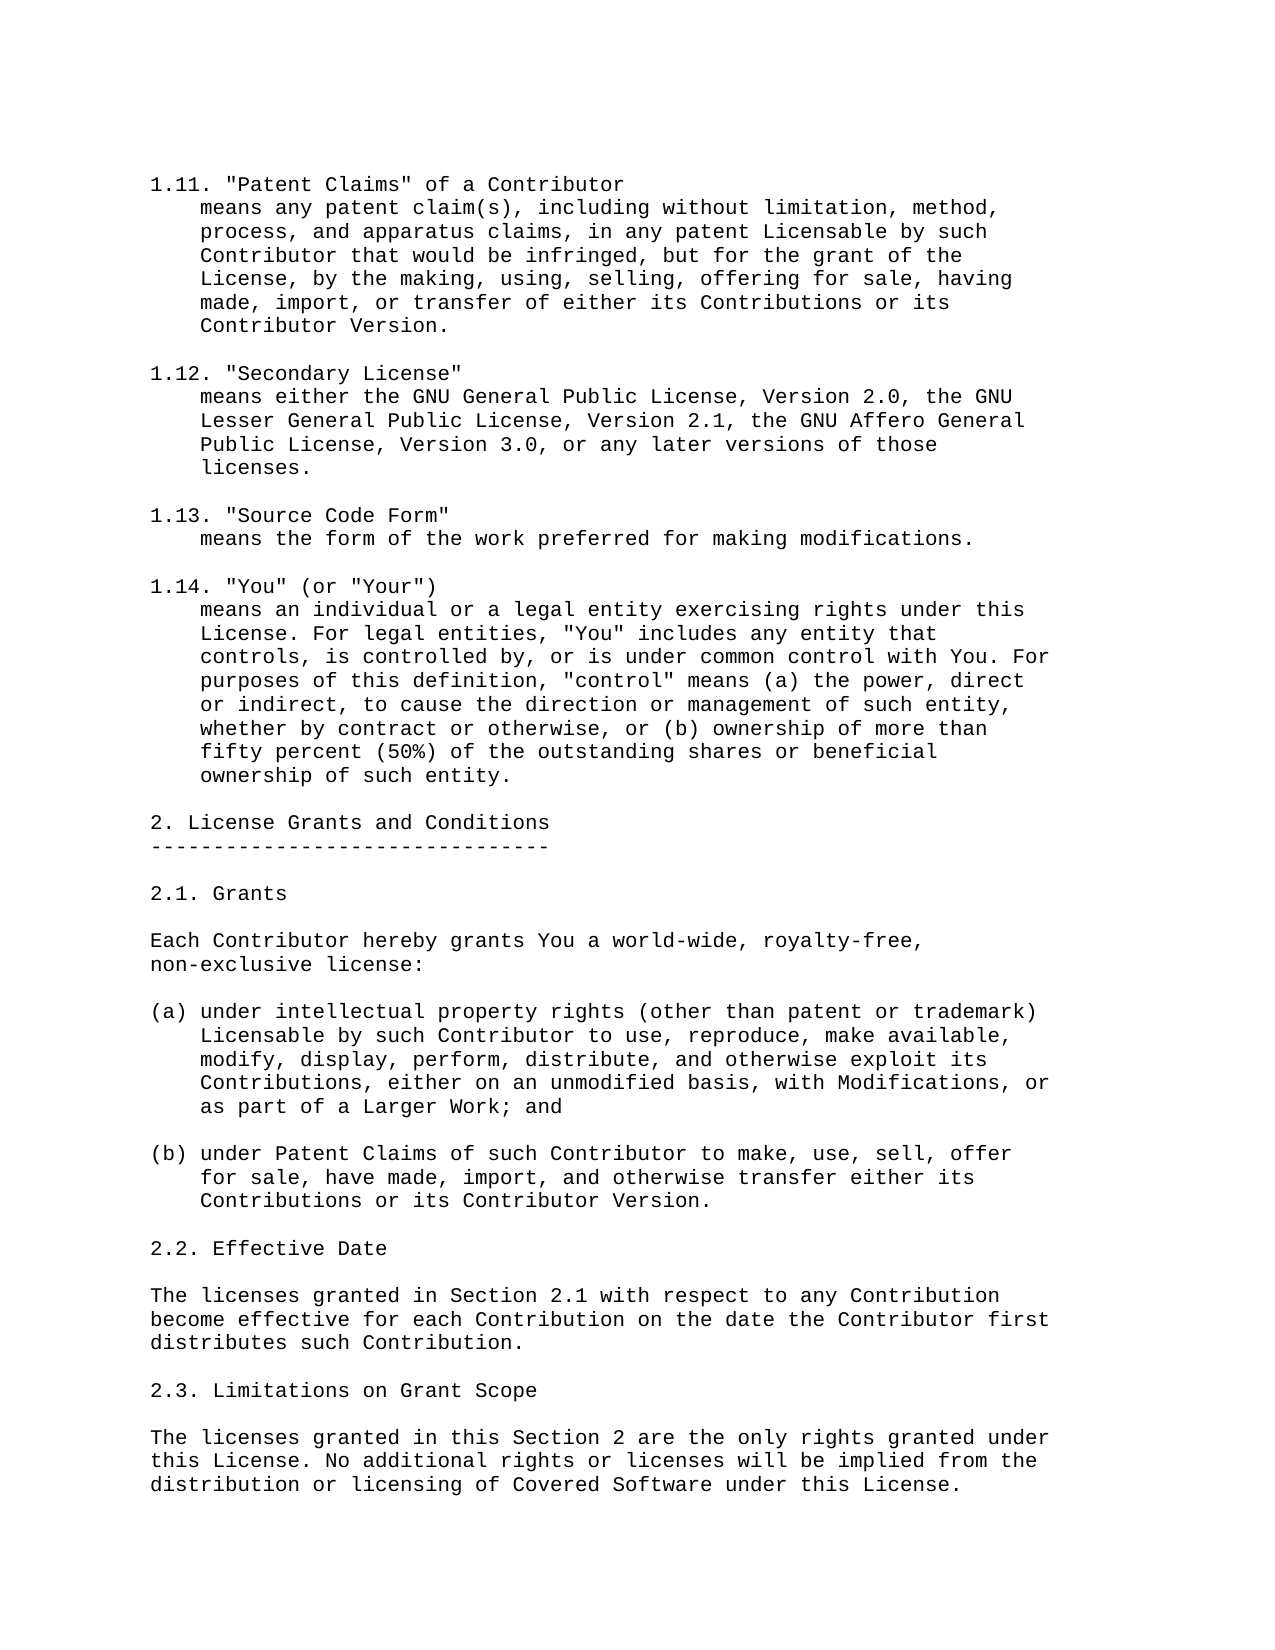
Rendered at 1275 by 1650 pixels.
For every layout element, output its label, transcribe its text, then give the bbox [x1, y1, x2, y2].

text or indirect, to cause the direction or management of such entity, [150, 694, 1125, 717]
text Contributions or its Contributor Version. [150, 1190, 1125, 1214]
text Lesser General Public License, Version 2.1, the GNU Affero General [150, 410, 1125, 434]
text controls, is controlled by, or is under common control with You. For [150, 647, 1125, 670]
text (b) under Patent Claims of such Contributor to make, use, sell, offer [150, 1143, 1125, 1167]
text 2.2. Effective Date [150, 1238, 1125, 1261]
text Contributor Version. [150, 316, 1125, 339]
text as part of a Larger Work; and [150, 1096, 1125, 1119]
text whether by contract or otherwise, or (b) ownership of more than [150, 717, 1125, 741]
text licenses. [150, 457, 1125, 481]
text -------------------------------- [150, 836, 1125, 859]
text 1.13. "Source Code Form" [150, 505, 1125, 528]
text Licensable by such Contributor to use, reproduce, make available, [150, 1025, 1125, 1048]
text Contributions, either on an unmodified basis, with Modifications, or [150, 1072, 1125, 1096]
text 2. License Grants and Conditions [150, 812, 1125, 836]
text (a) under intellectual property rights (other than patent or trademark) [150, 1001, 1125, 1025]
text this License. No additional rights or licenses will be implied from the [150, 1451, 1125, 1474]
text License. For legal entities, "You" includes any entity that [150, 623, 1125, 647]
text for sale, have made, import, and otherwise transfer either its [150, 1167, 1125, 1190]
text ownership of such entity. [150, 765, 1125, 788]
text 1.14. "You" (or "Your") [150, 576, 1125, 599]
text Contributor that would be infringed, but for the grant of the [150, 244, 1125, 268]
text Each Contributor hereby grants You a world-wide, royalty-free, [150, 930, 1125, 954]
text 2.3. Limitations on Grant Scope [150, 1379, 1125, 1403]
text distributes such Contribution. [150, 1332, 1125, 1356]
text fifty percent (50%) of the outstanding shares or beneficial [150, 741, 1125, 765]
text process, and apparatus claims, in any patent Licensable by such [150, 221, 1125, 244]
text made, import, or transfer of either its Contributions or its [150, 292, 1125, 316]
text 2.1. Grants [150, 883, 1125, 907]
text modify, display, perform, distribute, and otherwise exploit its [150, 1048, 1125, 1072]
text 1.12. "Secondary License" [150, 363, 1125, 386]
text The licenses granted in Section 2.1 with respect to any Contribution [150, 1285, 1125, 1309]
text means the form of the work preferred for making modifications. [150, 528, 1125, 552]
text 1.11. "Patent Claims" of a Contributor [150, 174, 1125, 197]
text non-exclusive license: [150, 954, 1125, 978]
text distribution or licensing of Covered Software under this License. [150, 1474, 1125, 1498]
text become effective for each Contribution on the date the Contributor first [150, 1309, 1125, 1332]
text License, by the making, using, selling, offering for sale, having [150, 268, 1125, 292]
text means any patent claim(s), including without limitation, method, [150, 197, 1125, 221]
text means an individual or a legal entity exercising rights under this [150, 599, 1125, 623]
text The licenses granted in this Section 2 are the only rights granted under [150, 1427, 1125, 1451]
text purposes of this definition, "control" means (a) the power, direct [150, 670, 1125, 694]
text Public License, Version 3.0, or any later versions of those [150, 434, 1125, 457]
text means either the GNU General Public License, Version 2.0, the GNU [150, 386, 1125, 410]
